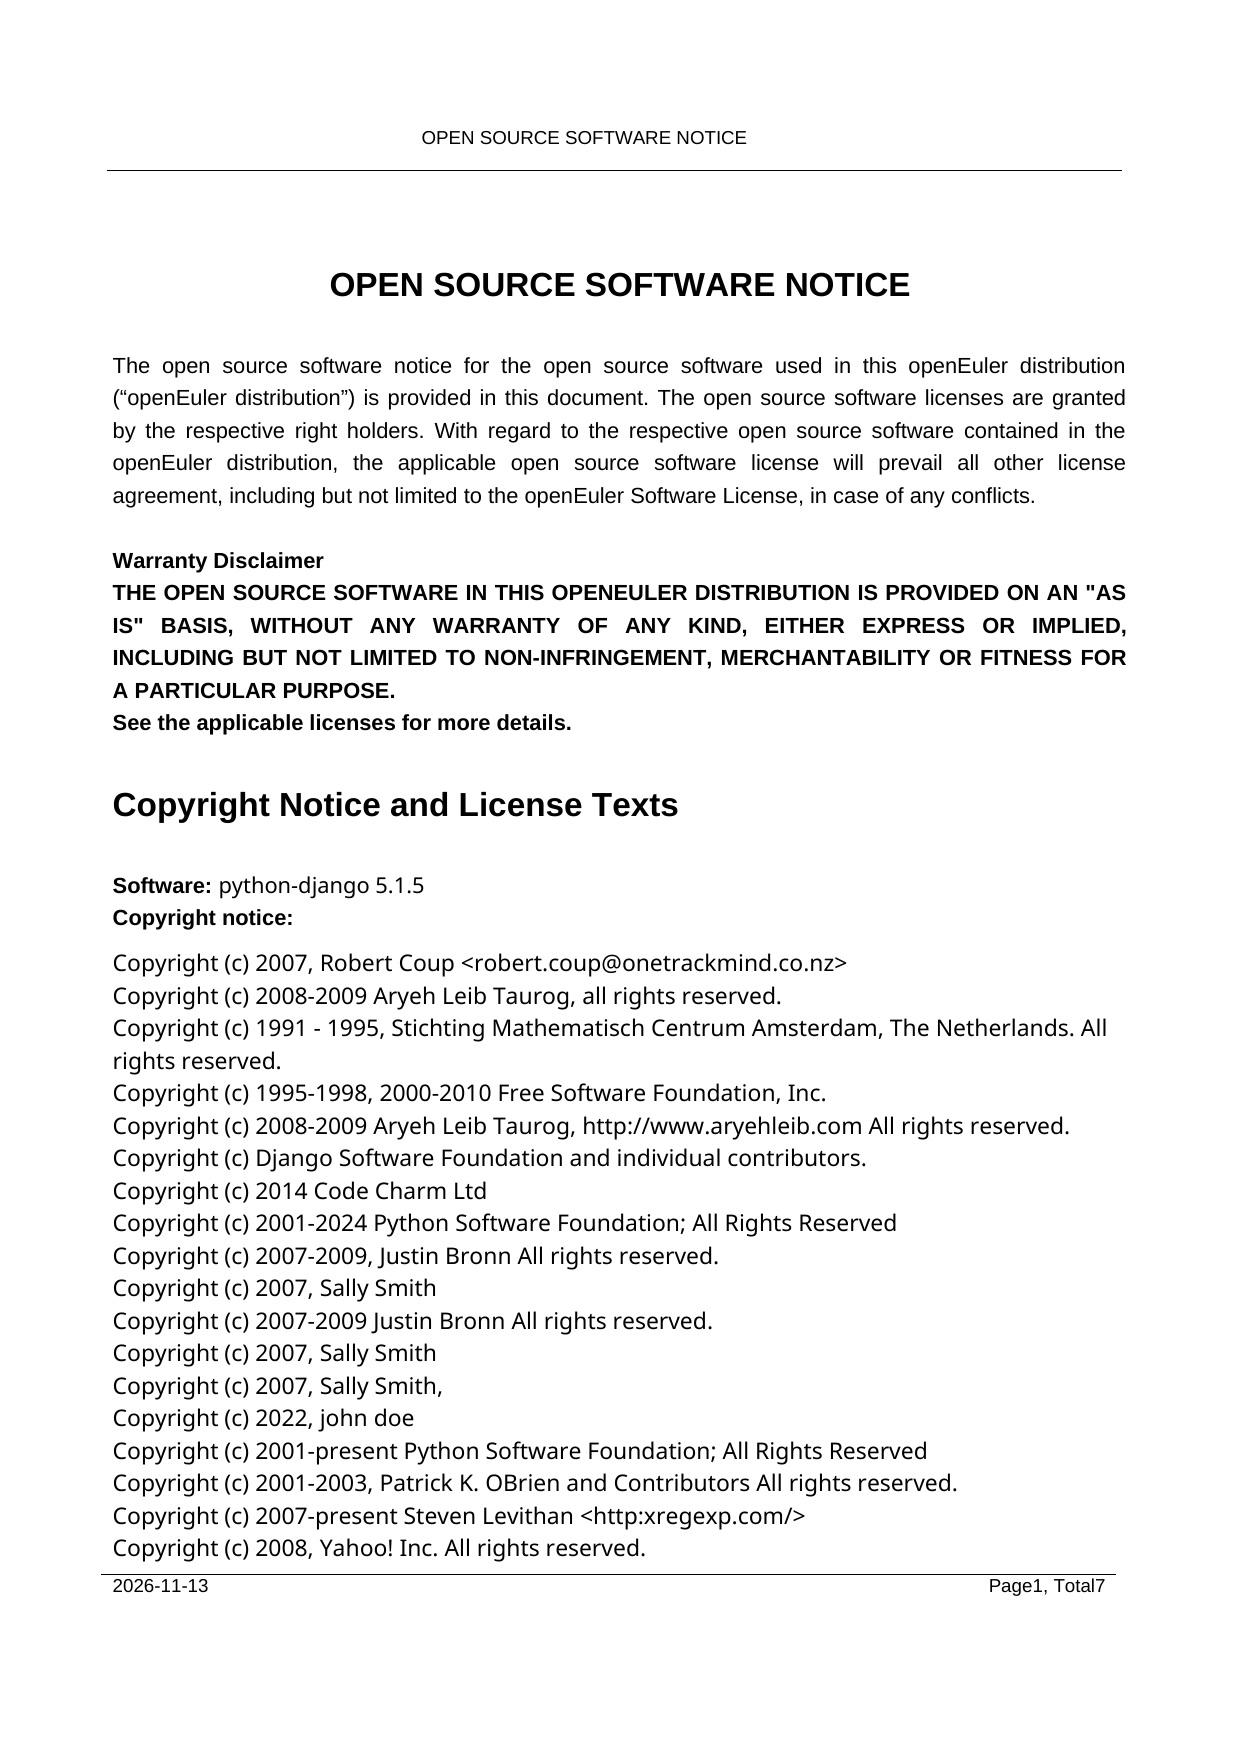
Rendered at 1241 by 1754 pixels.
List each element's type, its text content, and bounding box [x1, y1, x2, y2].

text OPEN SOURCE SOFTWARE NOTICE [112, 251, 1128, 316]
title Software: python-django 5.1.5 [112, 869, 1128, 901]
text The open source software notice for the open source software used in this openEuler distribution (“openEuler distribution”) is provided in this document. The open source software licenses are granted by the respective right holders. With regard to the respective open source software contained in the openEuler distribution, the applicable open source software license will prevail all other license agreement, including but not limited to the openEuler Software License, in case of any conflicts. [112, 349, 1128, 511]
text Copyright notice: [112, 901, 1128, 934]
text Copyright Notice and License Texts [112, 771, 1128, 836]
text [112, 947, 1128, 1564]
text Warranty Disclaimer [112, 544, 1128, 576]
text THE OPEN SOURCE SOFTWARE IN THIS OPENEULER DISTRIBUTION IS PROVIDED ON AN "AS IS" BASIS, WITHOUT ANY WARRANTY OF ANY KIND, EITHER EXPRESS OR IMPLIED, INCLUDING BUT NOT LIMITED TO NON-INFRINGEMENT, MERCHANTABILITY OR FITNESS FOR A PARTICULAR PURPOSE. See the applicable licenses for more details. [112, 576, 1128, 739]
